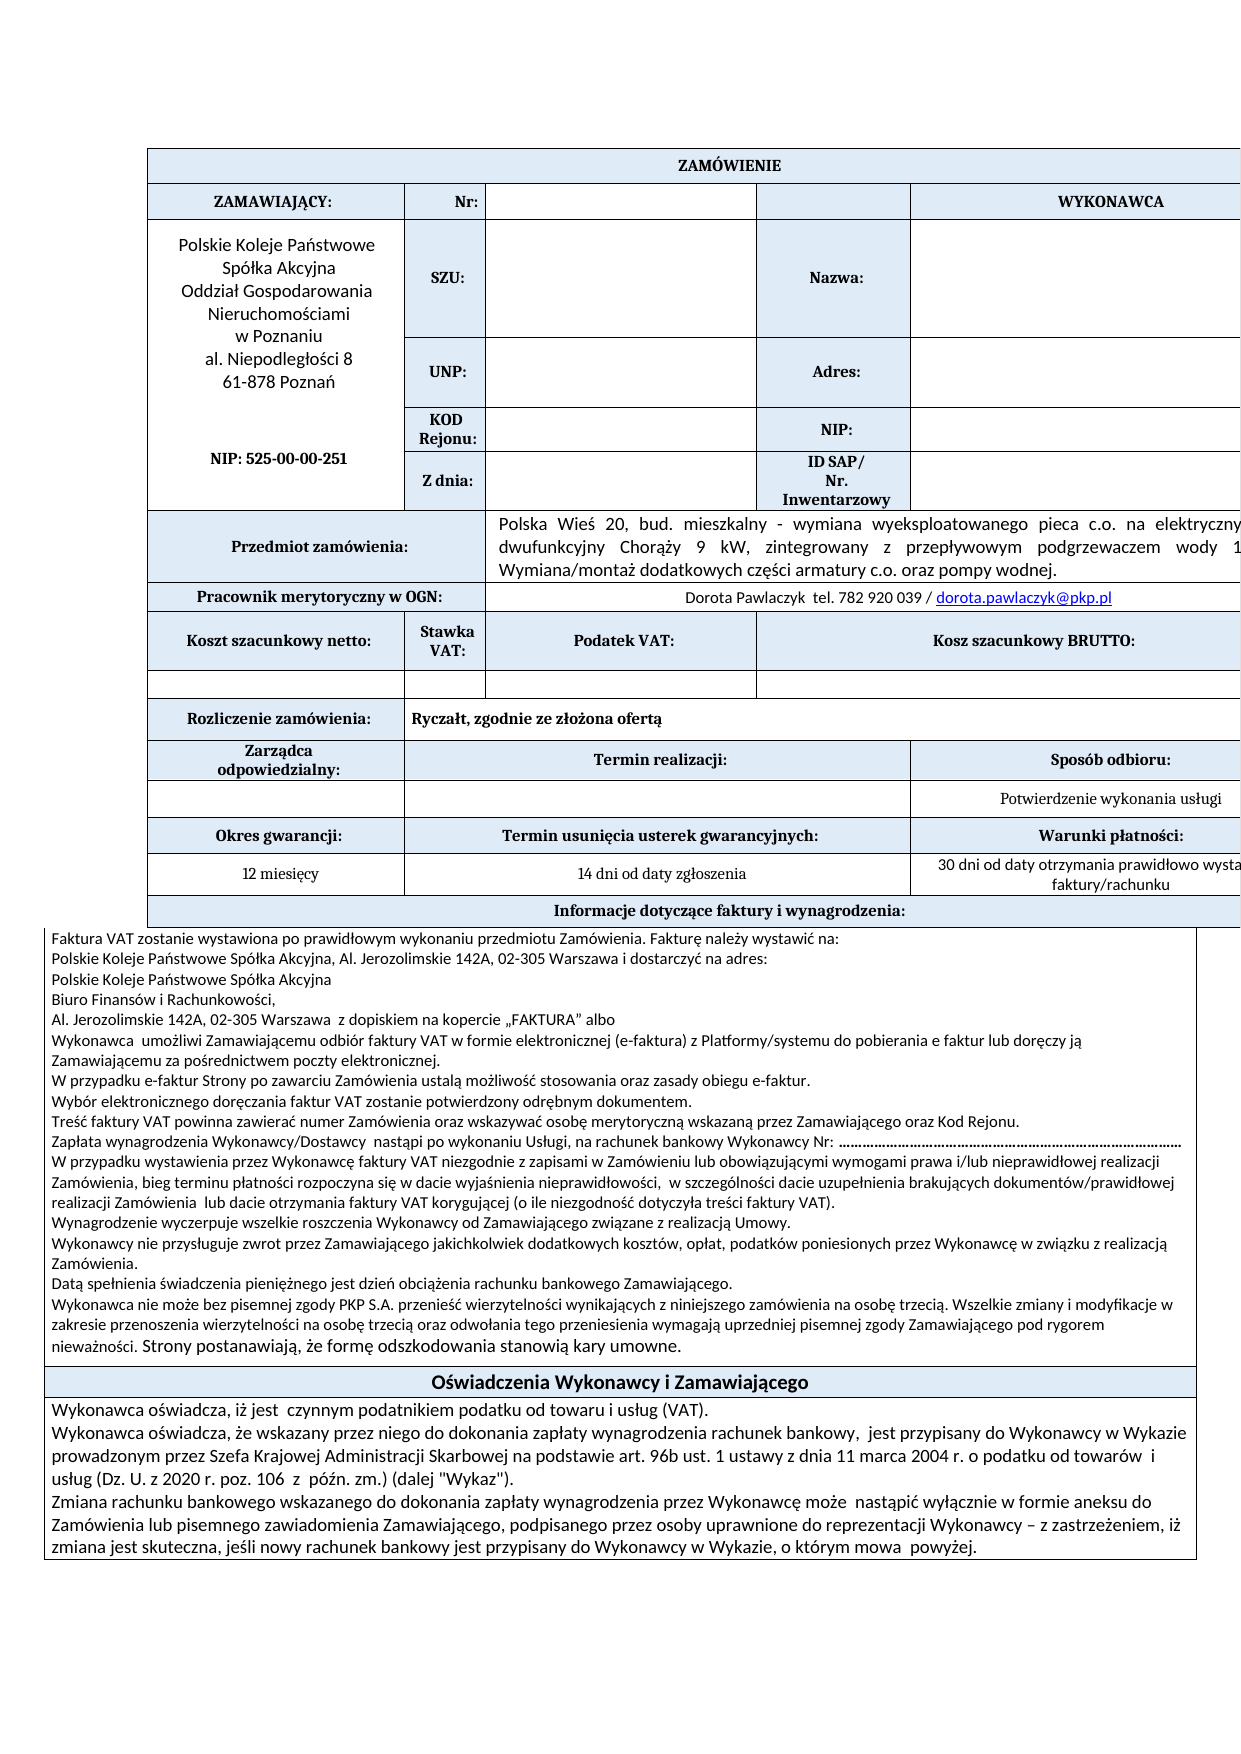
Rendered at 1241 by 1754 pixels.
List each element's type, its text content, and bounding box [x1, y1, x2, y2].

table_cell WYKONAWCA [911, 184, 1240, 219]
table_cell Informacje dotyczące faktury i wynagrodzenia: [148, 896, 1240, 927]
table_cell [148, 671, 404, 698]
table_cell [486, 452, 756, 510]
table_cell ID SAP/ Nr. Inwentarzowy [757, 452, 910, 510]
table_cell Sposób odbioru: [911, 741, 1240, 779]
table_cell 14 dni od daty zgłoszenia [405, 854, 910, 894]
table_cell [911, 408, 1240, 451]
table_cell [486, 408, 756, 451]
table_cell Dorota Pawlaczyk tel. 782 920 039 / dorota.pawlaczyk@pkp.pl [486, 583, 1240, 611]
table_cell Nr: [405, 184, 485, 219]
table_cell UNP: [405, 338, 485, 407]
table_cell Stawka VAT: [405, 612, 485, 670]
table_cell Pracownik merytoryczny w OGN: [148, 583, 485, 611]
table_cell Nazwa: [757, 220, 910, 337]
table_cell [405, 671, 485, 698]
table_cell Okres gwarancji: [148, 818, 404, 853]
table_cell [486, 671, 756, 698]
table_header Faktura VAT zostanie wystawiona po prawidłowym wykonaniu przedmiotu Zamówienia. Fakturę należy wystawić na: Polskie Koleje Państwowe Spółka Akcyjna, Al. Jerozolimskie 142A, 02-305 Warszawa i dostarczyć na adres: Polskie Koleje Państwowe Spółka Akcyjna Biuro Finansów i Rachunkowości, Al. Jerozolimskie 142A, 02-305 Warszawa z dopiskiem na kopercie „FAKTURA” albo Wykonawca umożliwi Zamawiającemu odbiór faktury VAT w formie elektronicznej (e-faktura) z Platformy/systemu do pobierania e faktur lub doręczy ją Zamawiającemu za pośrednictwem poczty elektronicznej. W przypadku e-faktur Strony po zawarciu Zamówienia ustalą możliwość stosowania oraz zasady obiegu e-faktur. Wybór elektronicznego doręczania faktur VAT zostanie potwierdzony odrębnym dokumentem. Treść faktury VAT powinna zawierać numer Zamówienia oraz wskazywać osobę merytoryczną wskazaną przez Zamawiającego oraz Kod Rejonu. Zapłata wynagrodzenia Wykonawcy/Dostawcy nastąpi po wykonaniu Usługi, na rachunek bankowy Wykonawcy Nr: …………………………………………………………………………… W przypadku wystawienia przez Wykonawcę faktury VAT niezgodnie z zapisami w Zamówieniu lub obowiązującymi wymogami prawa i/lub nieprawidłowej realizacji Zamówienia, bieg terminu płatności rozpoczyna się w dacie wyjaśnienia nieprawidłowości, w szczególności dacie uzupełnienia brakujących dokumentów/prawidłowej realizacji Zamówienia lub dacie otrzymania faktury VAT korygującej (o ile niezgodność dotyczyła treści faktury VAT). Wynagrodzenie wyczerpuje wszelkie roszczenia Wykonawcy od Zamawiającego związane z realizacją Umowy. Wykonawcy nie przysługuje zwrot przez Zamawiającego jakichkolwiek dodatkowych kosztów, opłat, podatków poniesionych przez Wykonawcę w związku z realizacją Zamówienia. Datą spełnienia świadczenia pieniężnego jest dzień obciążenia rachunku bankowego Zamawiającego. Wykonawca nie może bez pisemnej zgody PKP S.A. przenieść wierzytelności wynikających z niniejszego zamówienia na osobę trzecią. Wszelkie zmiany i modyfikacje w zakresie przenoszenia wierzytelności na osobę trzecią oraz odwołania tego przeniesienia wymagają uprzedniej pisemnej zgody Zamawiającego pod rygorem nieważności. Strony postanawiają, że formę odszkodowania stanowią kary umowne. [45, 928, 1196, 1357]
table_cell [757, 184, 910, 219]
table_cell Potwierdzenie wykonania usługi [911, 781, 1240, 817]
table_header ZAMÓWIENIE [148, 149, 1240, 183]
table_cell Zarządca odpowiedzialny: [148, 741, 404, 779]
table_cell [148, 781, 404, 817]
table_cell [405, 781, 910, 817]
table_cell NIP: [757, 408, 910, 451]
table_cell KOD Rejonu: [405, 408, 485, 451]
table_cell [486, 220, 756, 337]
table_cell 30 dni od daty otrzymania prawidłowo wystawionej faktury/rachunku [911, 854, 1240, 894]
table_cell 12 miesięcy [148, 854, 404, 894]
table_cell Warunki płatności: [911, 818, 1240, 853]
table_cell Polska Wieś 20, bud. mieszkalny - wymiana wyeksploatowanego pieca c.o. na elektryczny kocioł dwufunkcyjny Chorąży 9 kW, zintegrowany z przepływowym podgrzewaczem wody 15 kW. Wymiana/montaż dodatkowych części armatury c.o. oraz pompy wodnej. [486, 511, 1240, 582]
table_cell [486, 184, 756, 219]
table_cell Adres: [757, 338, 910, 407]
table_cell Kosz szacunkowy BRUTTO: [757, 612, 1240, 670]
table_cell [757, 671, 1240, 698]
table_cell Termin usunięcia usterek gwarancyjnych: [405, 818, 910, 853]
table_cell Ryczałt, zgodnie ze złożona ofertą [405, 699, 1240, 740]
table_cell NIP: 525-00-00-251 [148, 407, 404, 510]
table_cell Przedmiot zamówienia: [148, 511, 485, 582]
table_cell Z dnia: [405, 452, 485, 510]
table_cell [911, 338, 1240, 407]
table_cell Wykonawca oświadcza, iż jest czynnym podatnikiem podatku od towaru i usług (VAT). Wykonawca oświadcza, że wskazany przez niego do dokonania zapłaty wynagrodzenia rachunek bankowy, jest przypisany do Wykonawcy w Wykazie prowadzonym przez Szefa Krajowej Administracji Skarbowej na podstawie art. 96b ust. 1 ustawy z dnia 11 marca 2004 r. o podatku od towarów i usług (Dz. U. z 2020 r. poz. 106 z późn. zm.) (dalej "Wykaz"). Zmiana rachunku bankowego wskazanego do dokonania zapłaty wynagrodzenia przez Wykonawcę może nastąpić wyłącznie w formie aneksu do Zamówienia lub pisemnego zawiadomienia Zamawiającego, podpisanego przez osoby uprawnione do reprezentacji Wykonawcy – z zastrzeżeniem, iż zmiana jest skuteczna, jeśli nowy rachunek bankowy jest przypisany do Wykonawcy w Wykazie, o którym mowa powyżej. [45, 1398, 1196, 1558]
table_cell Polskie Koleje Państwowe Spółka Akcyjna Oddział Gospodarowania Nieruchomościami w Poznaniu al. Niepodległości 8 61-878 Poznań [148, 220, 404, 407]
table_cell Rozliczenie zamówienia: [148, 699, 404, 740]
table_cell Podatek VAT: [486, 612, 756, 670]
table_cell [911, 452, 1240, 510]
table_cell SZU: [405, 220, 485, 337]
table_cell [911, 220, 1240, 337]
table_cell ZAMAWIAJĄCY: [148, 184, 404, 219]
table_cell Oświadczenia Wykonawcy i Zamawiającego [45, 1367, 1196, 1397]
table_cell [486, 338, 756, 407]
table_cell Termin realizacji: [405, 741, 910, 779]
table_cell Koszt szacunkowy netto: [148, 612, 404, 670]
table_cell [45, 1358, 1196, 1366]
